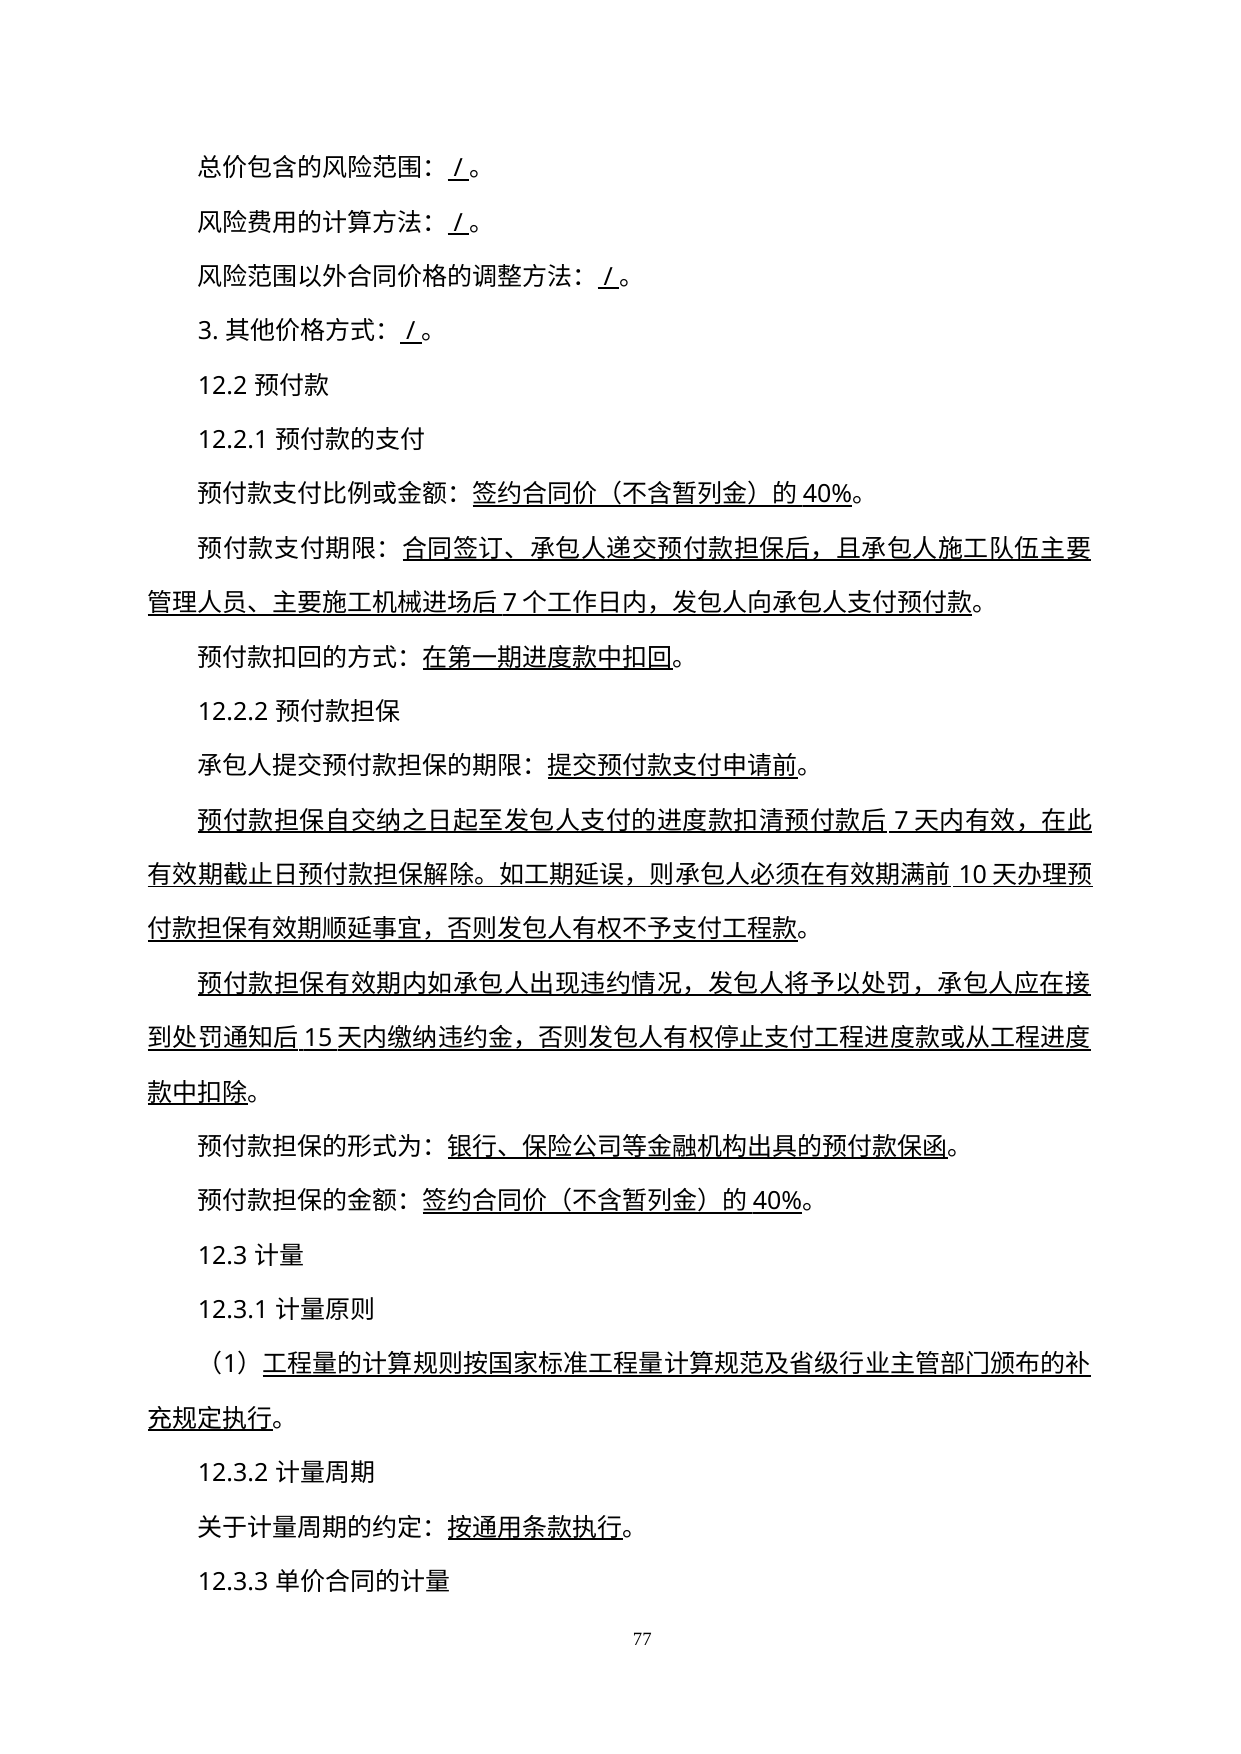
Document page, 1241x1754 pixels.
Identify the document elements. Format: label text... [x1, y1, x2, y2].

text 风险费用的计算方法： / 。 [148, 202, 1092, 238]
text 预付款扣回的方式：在第一期进度款中扣回。 [148, 637, 1092, 673]
text 预付款担保的形式为：银行、保险公司等金融机构出具的预付款保函。 [148, 1126, 1092, 1163]
text 总价包含的风险范围： / 。 [148, 148, 1092, 184]
text 预付款担保的金额：签约合同价（不含暂列金）的40%。 [148, 1181, 1092, 1217]
text 预付款支付比例或金额：签约合同价（不含暂列金）的40%。 [148, 474, 1092, 510]
text 风险范围以外合同价格的调整方法： / 。 [148, 256, 1092, 293]
text 12.2 预付款 [148, 365, 1092, 401]
text 12.3.2 计量周期 [148, 1453, 1092, 1489]
text 预付款支付期限：合同签订、承包人递交预付款担保后，且承包人施工队伍主要管理人员、主要施工机械进场后7个工作日内，发包人向承包人支付预付款。 [148, 528, 1092, 619]
text 12.2.1 预付款的支付 [148, 419, 1092, 456]
text 12.2.2 预付款担保 [148, 691, 1092, 728]
text 预付款担保自交纳之日起至发包人支付的进度款扣清预付款后7天内有效，在此有效期截止日预付款担保解除。如工期延误，则承包人必须在有效期满前10天办理预付款担保有效期顺延事宜，否则发包人有权不予支付工程款。 [148, 800, 1092, 945]
text 承包人提交预付款担保的期限：提交预付款支付申请前。 [148, 746, 1092, 782]
text 3. 其他价格方式： / 。 [148, 311, 1092, 347]
text （1）工程量的计算规则按国家标准工程量计算规范及省级行业主管部门颁布的补充规定执行。 [148, 1344, 1092, 1434]
text 12.3.1 计量原则 [148, 1289, 1092, 1326]
text 12.3.3 单价合同的计量 [148, 1561, 1092, 1598]
text 12.3 计量 [148, 1235, 1092, 1271]
text 预付款担保有效期内如承包人出现违约情况，发包人将予以处罚，承包人应在接到处罚通知后15天内缴纳违约金，否则发包人有权停止支付工程进度款或从工程进度款中扣除。 [148, 963, 1092, 1108]
text 关于计量周期的约定：按通用条款执行。 [148, 1507, 1092, 1543]
